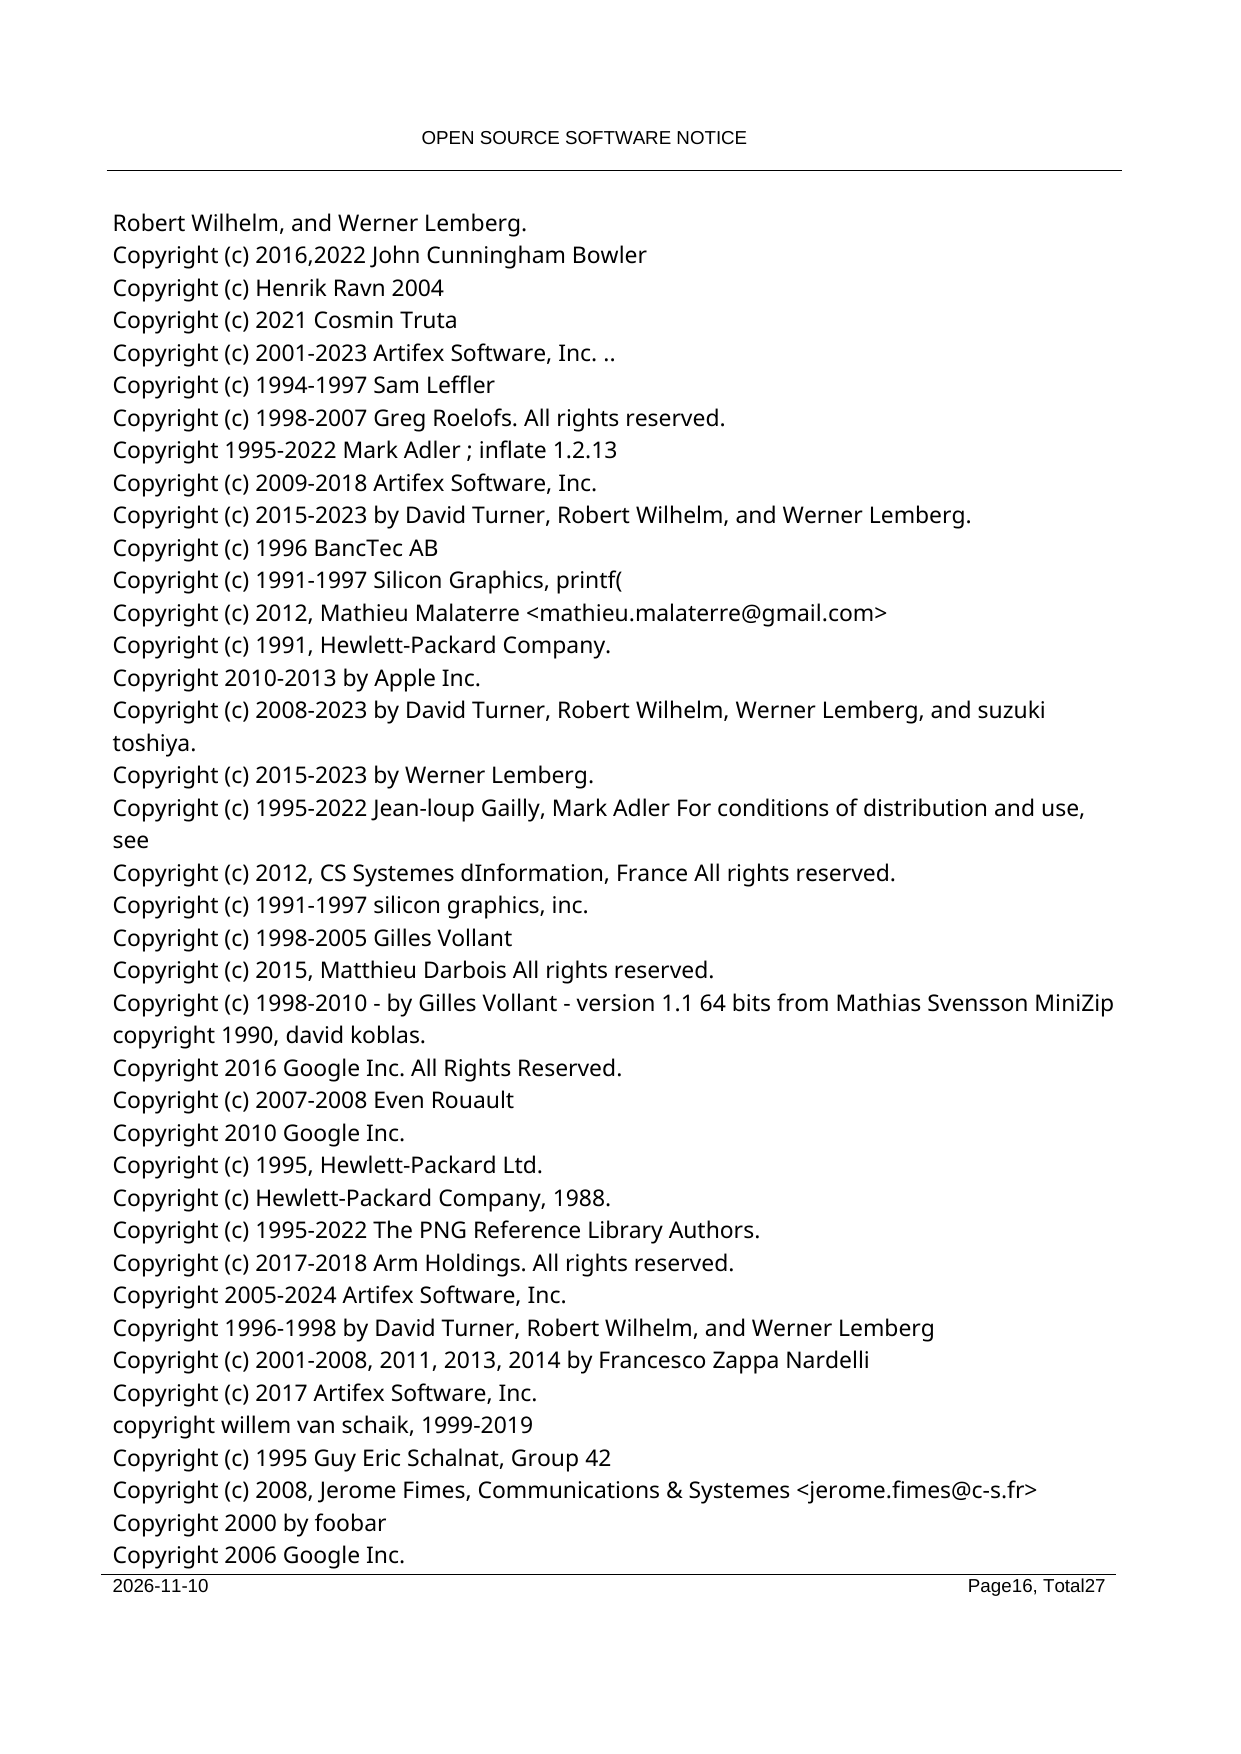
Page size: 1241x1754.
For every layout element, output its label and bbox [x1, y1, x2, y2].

text [112, 206, 1128, 1571]
